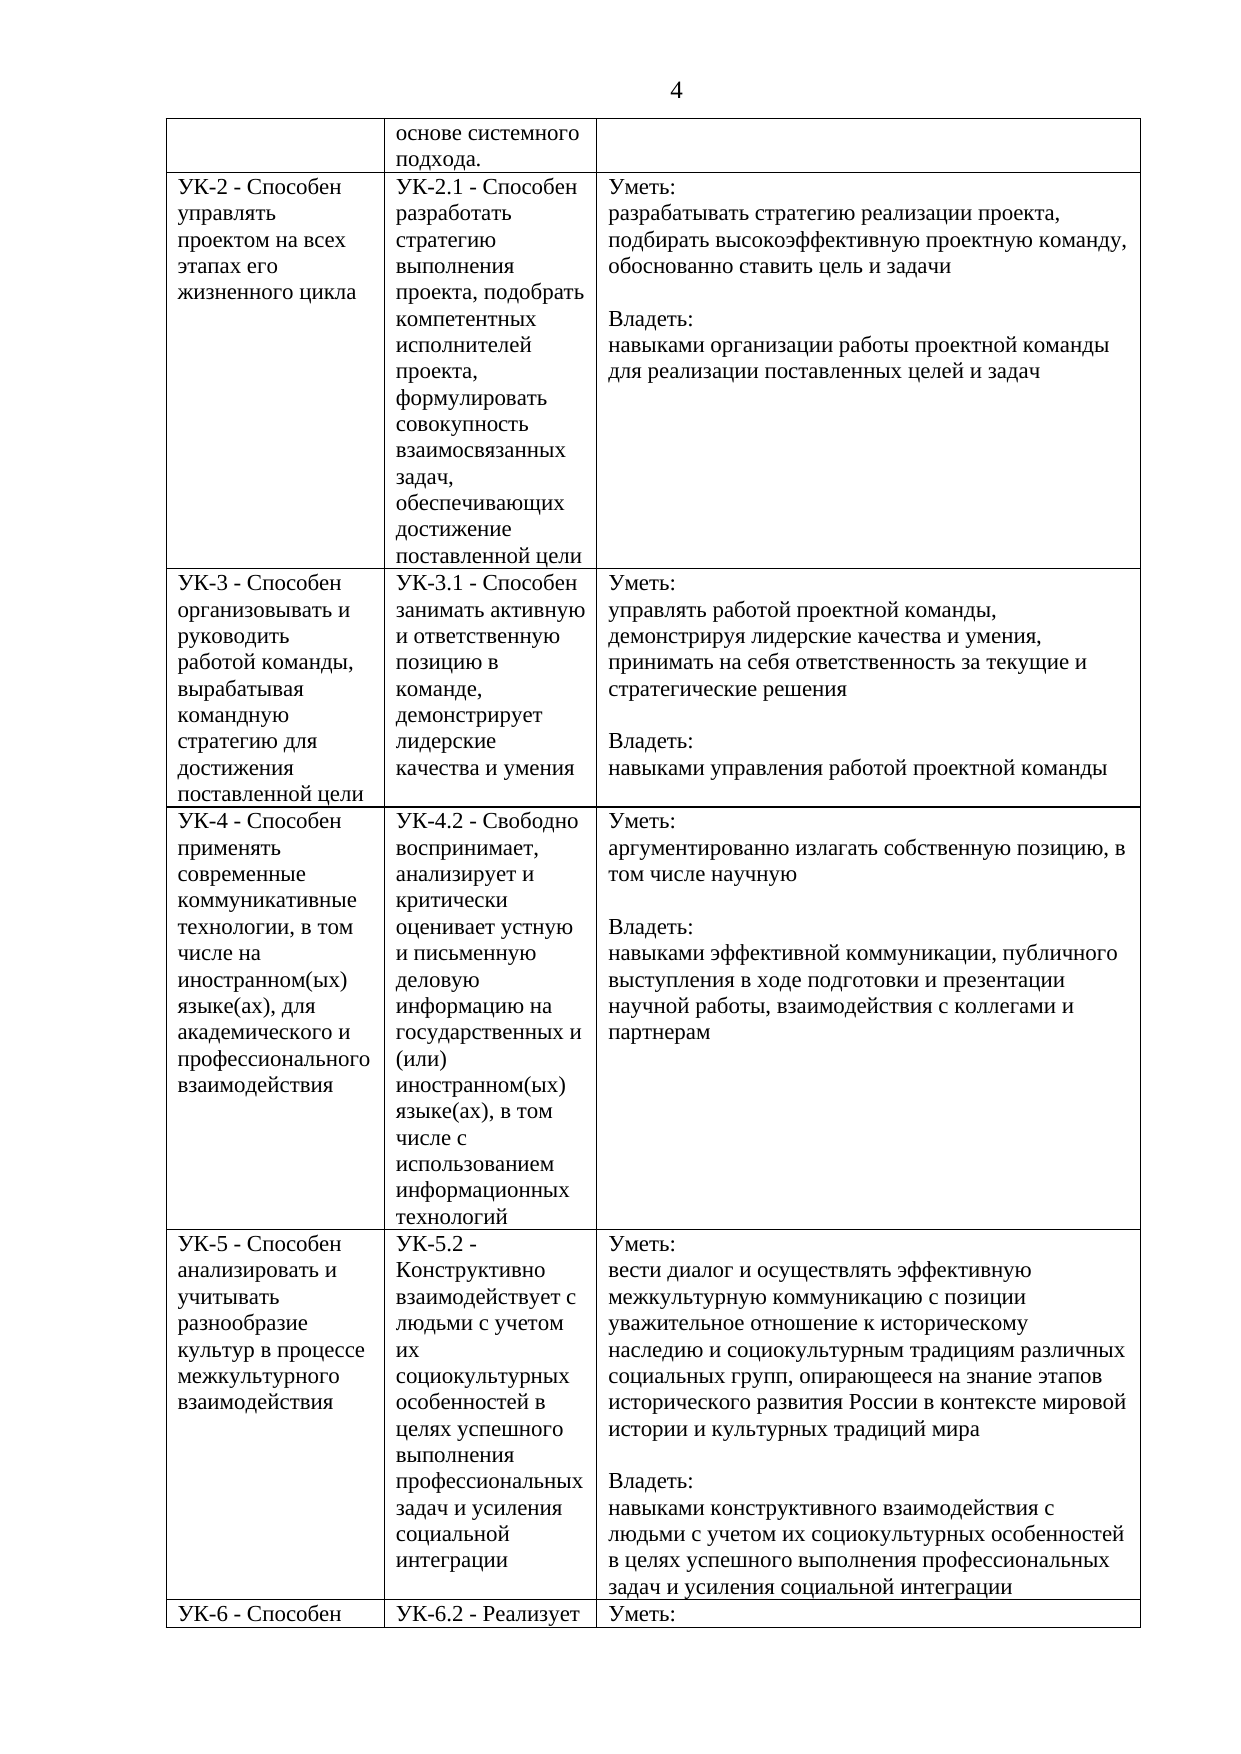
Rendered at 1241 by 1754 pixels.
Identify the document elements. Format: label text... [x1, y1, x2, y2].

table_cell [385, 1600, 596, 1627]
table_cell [385, 119, 596, 172]
table_cell Уметь: вести диалог и осуществлять эффективную межкультурную коммуникацию с позиции уважительное отношение к историческому наследию и социокультурным традициям различных социальных групп, опирающееся на знание этапов исторического развития России в контексте мировой истории и культурных традиций мира Владеть: навыками конструктивного взаимодействия с людьми с учетом их социокультурных особенностей в целях успешного выполнения профессиональных задач и усиления социальной интеграции [597, 1230, 1140, 1599]
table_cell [597, 119, 1140, 172]
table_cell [597, 1600, 1140, 1627]
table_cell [167, 1600, 384, 1627]
table_cell УК-4 - Способен применять современные коммуникативные технологии, в том числе на иностранном(ых) языке(ах), для академического и профессионального взаимодействия [167, 808, 384, 1229]
table_cell УК-4.2 - Свободно воспринимает, анализирует и критически оценивает устную и письменную деловую информацию на государственных и (или) иностранном(ых) языке(ах), в том числе с использованием информационных технологий [385, 808, 596, 1229]
table_cell УК-2.1 - Способен разработать стратегию выполнения проекта, подобрать компетентных исполнителей проекта, формулировать совокупность взаимосвязанных задач, обеспечивающих достижение поставленной цели [385, 173, 596, 568]
table_cell УК-3 - Способен организовывать и руководить работой команды, вырабатывая командную стратегию для достижения поставленной цели [167, 569, 384, 806]
table_cell УК-5 - Способен анализировать и учитывать разнообразие культур в процессе межкультурного взаимодействия [167, 1230, 384, 1599]
table_cell Уметь: разрабатывать стратегию реализации проекта, подбирать высокоэффективную проектную команду, обоснованно ставить цель и задачи Владеть: навыками организации работы проектной команды для реализации поставленных целей и задач [597, 173, 1140, 568]
table_cell УК-2 - Способен управлять проектом на всех этапах его жизненного цикла [167, 173, 384, 568]
table_cell УК-5.2 - Конструктивно взаимодействует с людьми с учетом их социокультурных особенностей в целях успешного выполнения профессиональных задач и усиления социальной интеграции [385, 1230, 596, 1599]
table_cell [167, 119, 384, 172]
table_cell УК-3.1 - Способен занимать активную и ответственную позицию в команде, демонстрирует лидерские качества и умения [385, 569, 596, 806]
table_cell Уметь: управлять работой проектной команды, демонстрируя лидерские качества и умения, принимать на себя ответственность за текущие и стратегические решения Владеть: навыками управления работой проектной команды [597, 569, 1140, 806]
table_cell Уметь: аргументированно излагать собственную позицию, в том числе научную Владеть: навыками эффективной коммуникации, публичного выступления в ходе подготовки и презентации научной работы, взаимодействия с коллегами и партнерам [597, 808, 1140, 1229]
